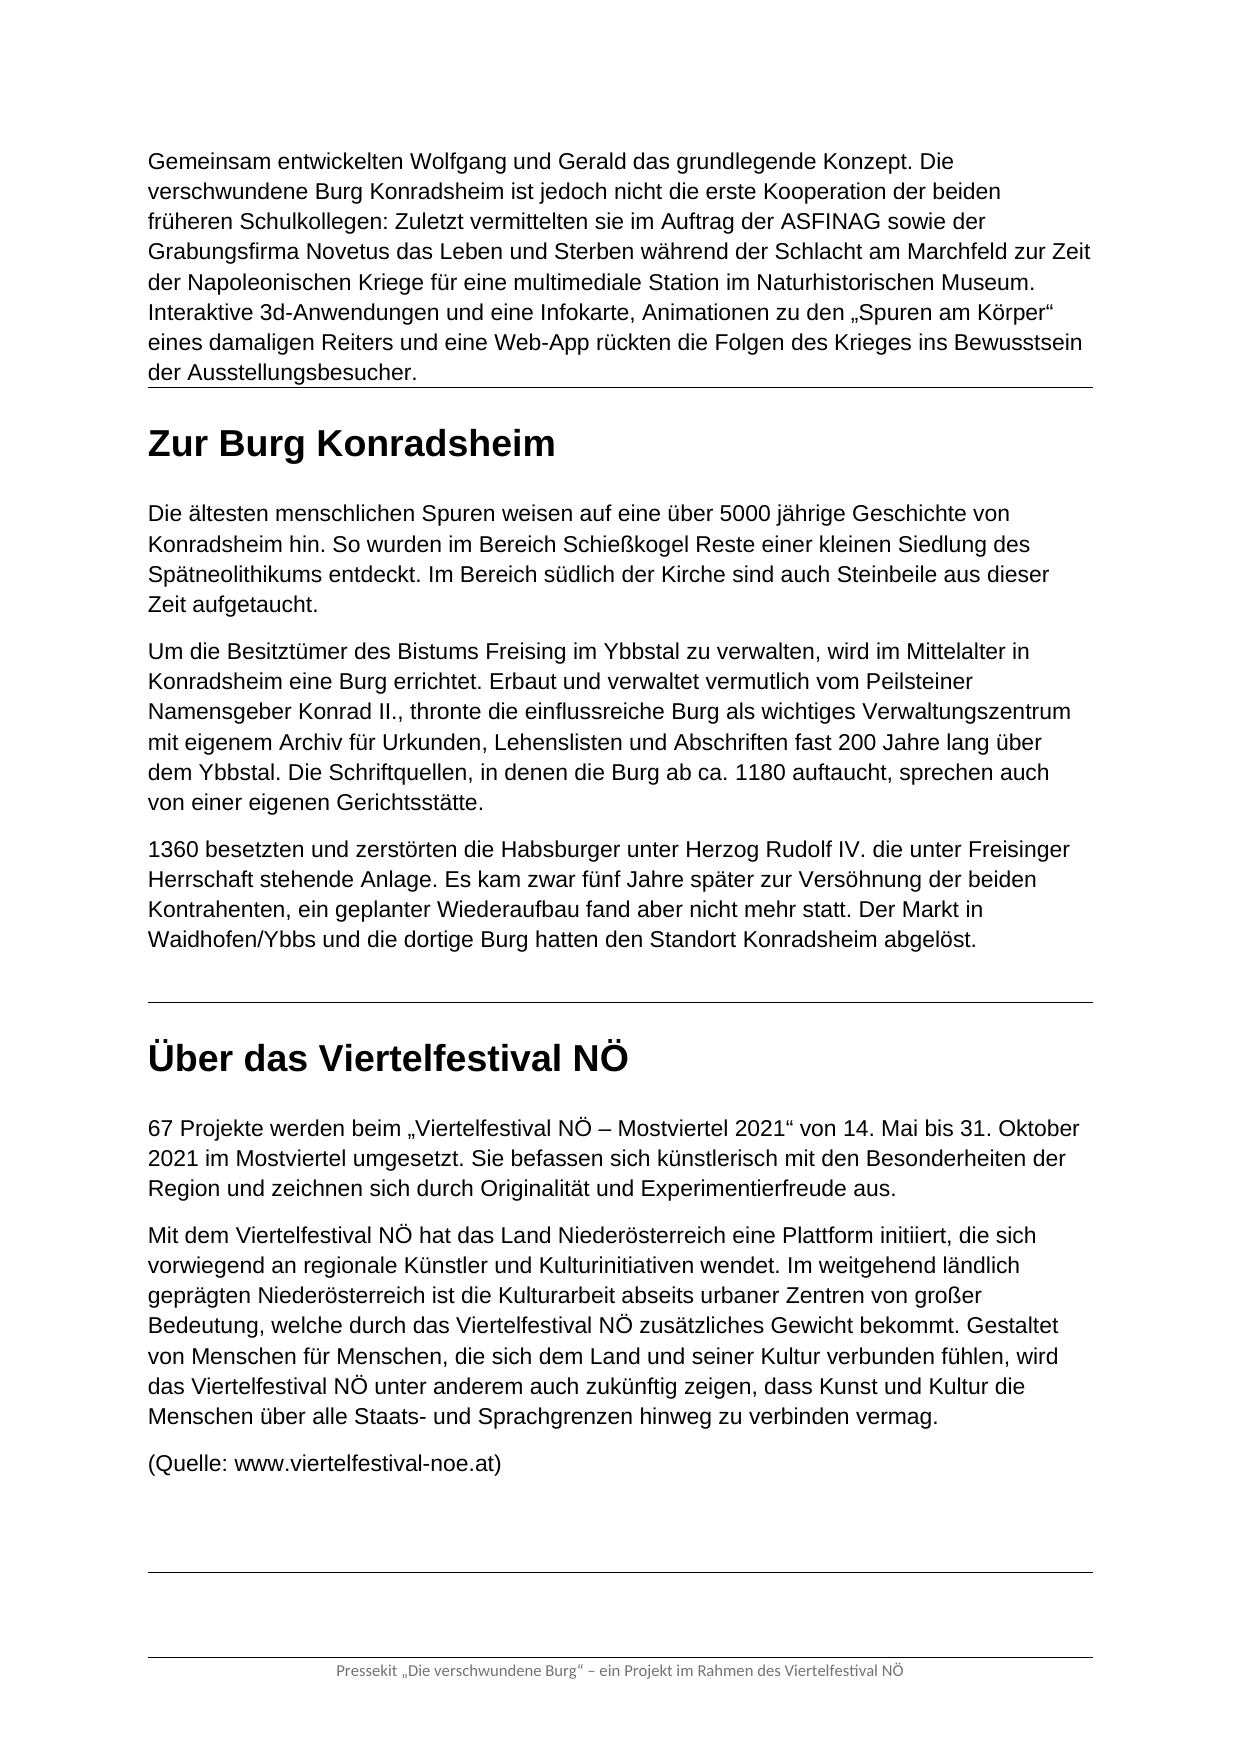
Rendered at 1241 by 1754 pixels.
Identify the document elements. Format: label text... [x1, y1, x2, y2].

text 1360 besetzten und zerstörten die Habsburger unter Herzog Rudolf IV. die unter Freisinger Herrschaft stehende Anlage. Es kam zwar fünf Jahre später zur Versöhnung der beiden Kontrahenten, ein geplanter Wiederaufbau fand aber nicht mehr statt. Der Markt in Waidhofen/Ybbs und die dortige Burg hatten den Standort Konradsheim abgelöst. [148, 836, 1093, 953]
text (Quelle: www.viertelfestival-noe.at) [148, 1450, 1093, 1476]
text 67 Projekte werden beim „Viertelfestival NÖ – Mostviertel 2021“ von 14. Mai bis 31. Oktober 2021 im Mostviertel umgesetzt. Sie befassen sich künstlerisch mit den Besonderheiten der Region und zeichnen sich durch Originalität und Experimentierfreude aus. [148, 1114, 1093, 1201]
text Um die Besitztümer des Bistums Freising im Ybbstal zu verwalten, wird im Mittelalter in Konradsheim eine Burg errichtet. Erbaut und verwaltet vermutlich vom Peilsteiner Namensgeber Konrad II., thronte die einflussreiche Burg als wichtiges Verwaltungszentrum mit eigenem Archiv für Urkunden, Lehenslisten und Abschriften fast 200 Jahre lang über dem Ybbstal. Die Schriftquellen, in denen die Burg ab ca. 1180 auftaucht, sprechen auch von einer eigenen Gerichtsstätte. [148, 638, 1093, 815]
text Die ältesten menschlichen Spuren weisen auf eine über 5000 jährige Geschichte von Konradsheim hin. So wurden im Bereich Schießkogel Reste einer kleinen Siedlung des Spätneolithikums entdeckt. Im Bereich südlich der Kirche sind auch Steinbeile aus dieser Zeit aufgetaucht. [148, 500, 1093, 617]
text Mit dem Viertelfestival NÖ hat das Land Niederösterreich eine Plattform initiiert, die sich vorwiegend an regionale Künstler und Kulturinitiativen wendet. Im weitgehend ländlich geprägten Niederösterreich ist die Kulturarbeit abseits urbaner Zentren von großer Bedeutung, welche durch das Viertelfestival NÖ zusätzliches Gewicht bekommt. Gestaltet von Menschen für Menschen, die sich dem Land und seiner Kultur verbunden fühlen, wird das Viertelfestival NÖ unter anderem auch zukünftig zeigen, dass Kunst und Kultur die Menschen über alle Staats- und Sprachgrenzen hinweg zu verbinden vermag. [148, 1222, 1093, 1429]
subtitle Über das Viertelfestival NÖ [148, 1036, 1093, 1079]
text Gemeinsam entwickelten Wolfgang und Gerald das grundlegende Konzept. Die verschwundene Burg Konradsheim ist jedoch nicht die erste Kooperation der beiden früheren Schulkollegen: Zuletzt vermittelten sie im Auftrag der ASFINAG sowie der Grabungsfirma Novetus das Leben und Sterben während der Schlacht am Marchfeld zur Zeit der Napoleonischen Kriege für eine multimediale Station im Naturhistorischen Museum. Interaktive 3d-Anwendungen und eine Infokarte, Animationen zu den „Spuren am Körper“ eines damaligen Reiters und eine Web-App rückten die Folgen des Krieges ins Bewusstsein der Ausstellungsbesucher. [148, 148, 1093, 387]
subtitle Zur Burg Konradsheim [148, 422, 1093, 465]
